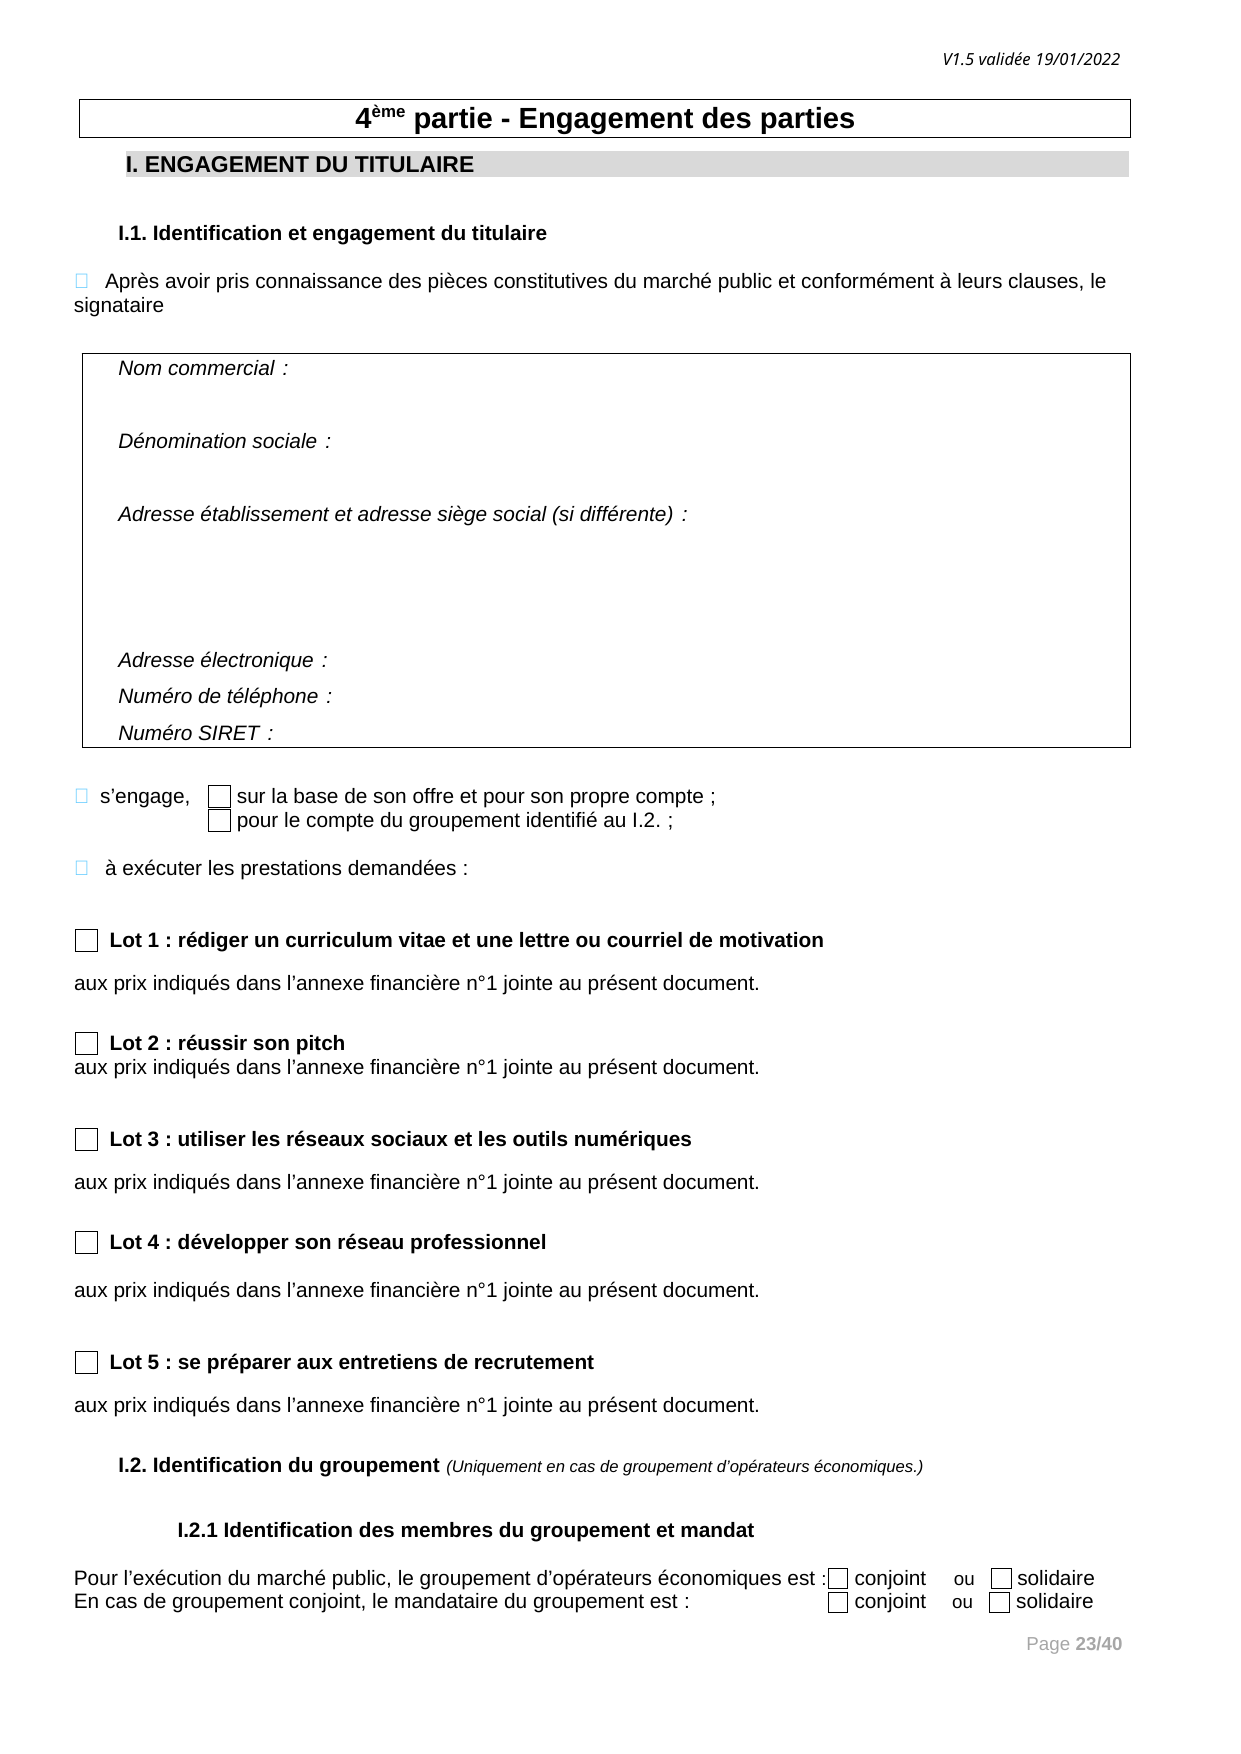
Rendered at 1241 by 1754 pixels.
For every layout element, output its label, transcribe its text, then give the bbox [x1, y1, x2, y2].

text I.2.1 Identification des membres du groupement et mandat [118, 1517, 1122, 1541]
text pour le compte du groupement identifié au I.2. ; [74, 808, 1122, 832]
text Pour l’exécution du marché public, le groupement d’opérateurs économiques est : conjoint ou solidaire [74, 1565, 1122, 1589]
text  s’engage, sur la base de son offre et pour son propre compte ; [74, 784, 1122, 808]
text aux prix indiqués dans l’annexe financière n°1 jointe au présent document. [74, 1278, 1122, 1302]
subtitle I.1. Identification et engagement du titulaire [118, 221, 1122, 245]
text Lot 2 : réussir son pitch [74, 1031, 1122, 1055]
text Dénomination sociale : [83, 426, 1130, 453]
table_header I. ENGAGEMENT DU TITULAIRE [118, 151, 1137, 202]
text Lot 3 : utiliser les réseaux sociaux et les outils numériques [74, 1127, 1122, 1151]
text 4ème partie - Engagement des parties [80, 100, 1130, 137]
text Lot 4 : développer son réseau professionnel [74, 1230, 1122, 1254]
text aux prix indiqués dans l’annexe financière n°1 jointe au présent document. [74, 1055, 1122, 1079]
text Nom commercial : [83, 354, 1130, 380]
text Numéro de téléphone : [83, 681, 1130, 708]
text aux prix indiqués dans l’annexe financière n°1 jointe au présent document. [74, 971, 1122, 995]
text Adresse établissement et adresse siège social (si différente) : [83, 499, 1130, 526]
text Lot 1 : rédiger un curriculum vitae et une lettre ou courriel de motivation [74, 928, 1122, 952]
text I.2. Identification du groupement (Uniquement en cas de groupement d’opérateurs économiques.) [118, 1453, 1122, 1477]
text aux prix indiqués dans l’annexe financière n°1 jointe au présent document. [74, 1393, 1122, 1417]
text Numéro SIRET : [83, 718, 1130, 747]
text En cas de groupement conjoint, le mandataire du groupement est : conjoint ou solidaire [74, 1589, 1122, 1613]
text Adresse électronique : [83, 645, 1130, 672]
text Lot 5 : se préparer aux entretiens de recrutement [74, 1350, 1122, 1374]
text  Après avoir pris connaissance des pièces constitutives du marché public et conformément à leurs clauses, le signataire [74, 269, 1122, 317]
text aux prix indiqués dans l’annexe financière n°1 jointe au présent document. [74, 1170, 1122, 1194]
text  à exécuter les prestations demandées : [74, 856, 1122, 880]
